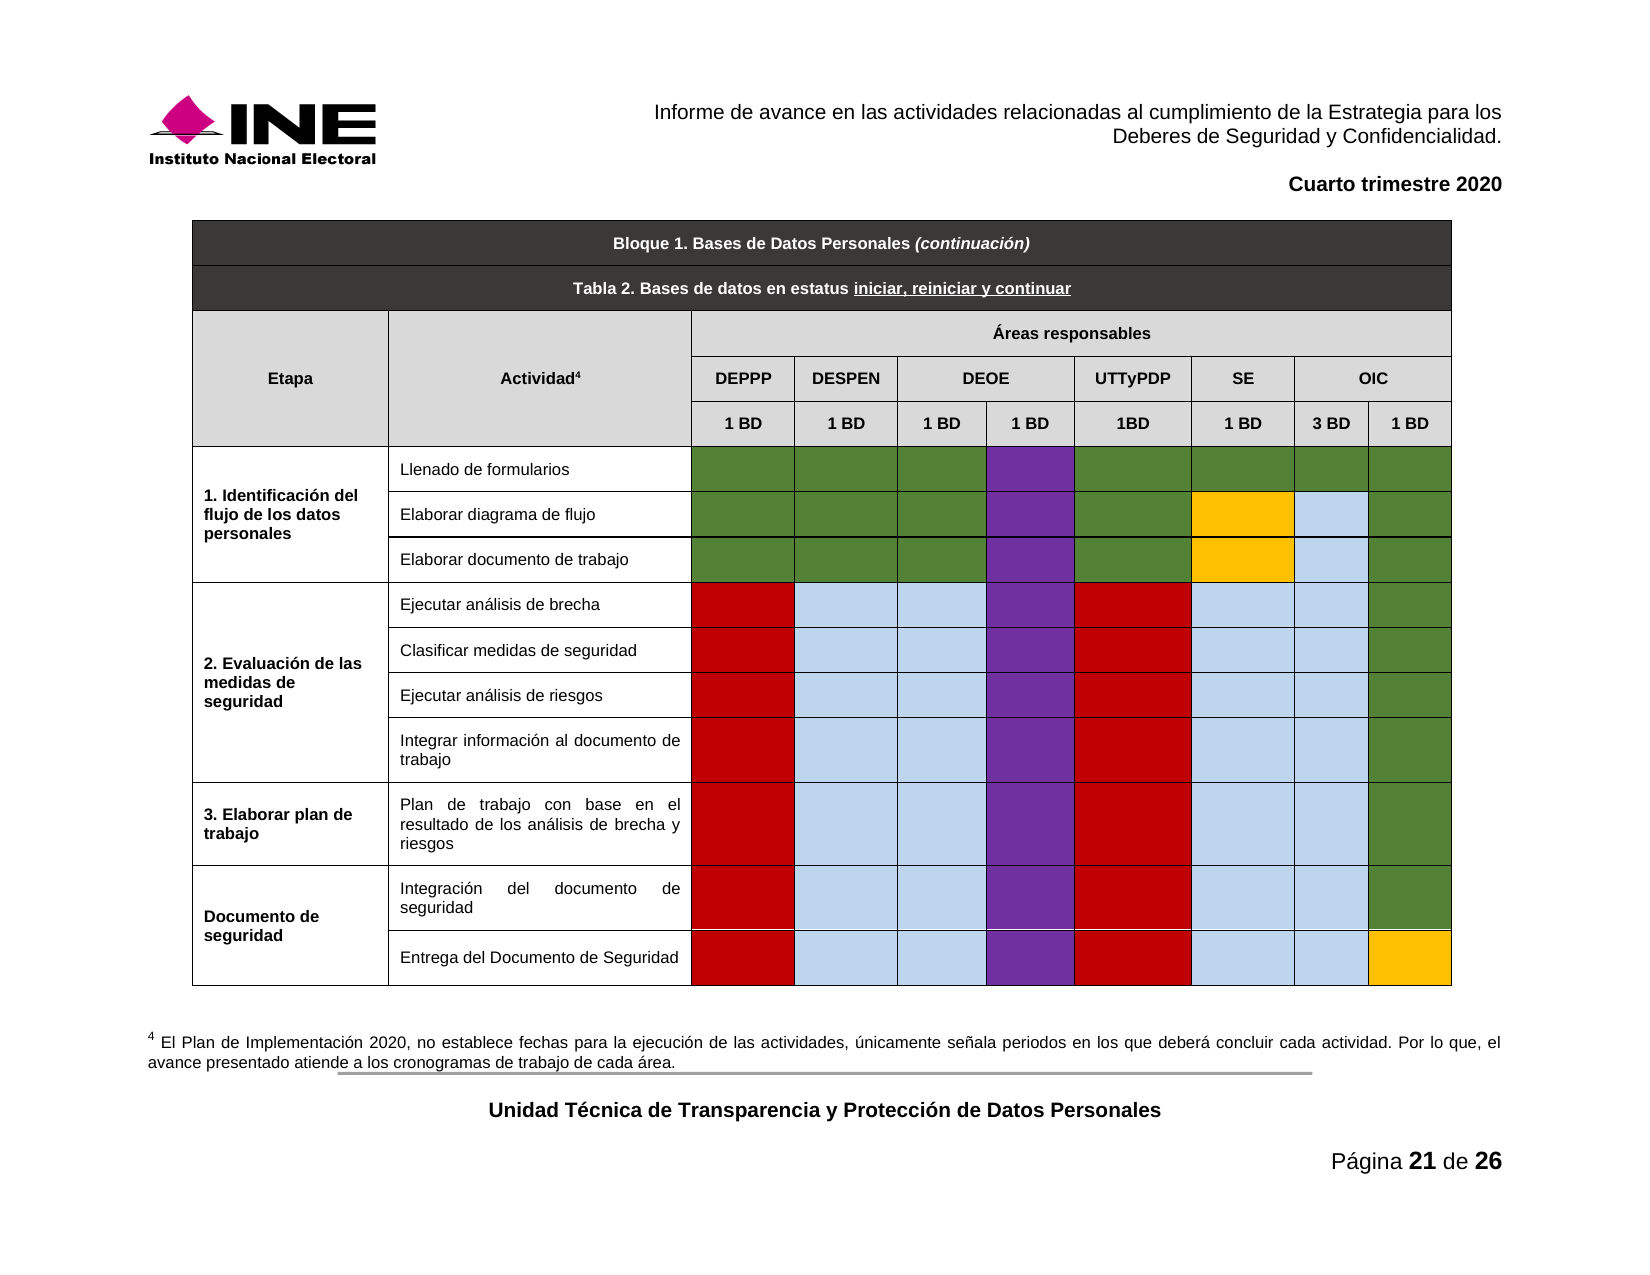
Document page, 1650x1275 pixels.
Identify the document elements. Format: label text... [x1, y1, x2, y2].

table_cell 1 BD [1192, 402, 1294, 446]
table_cell [898, 583, 986, 627]
table_cell [1295, 783, 1368, 865]
table_cell [1075, 931, 1191, 985]
table_cell [795, 447, 897, 491]
table_cell [692, 783, 794, 865]
table_cell Integración del documento de seguridad [389, 866, 691, 929]
table_cell Actividad [389, 311, 691, 446]
table_cell [1192, 628, 1294, 672]
table_cell [1295, 628, 1368, 672]
table_cell [1192, 492, 1294, 536]
table_cell Clasificar medidas de seguridad [389, 628, 691, 672]
table_cell [987, 583, 1074, 627]
table_cell [987, 673, 1074, 717]
table_cell [795, 583, 897, 627]
table_cell [1369, 783, 1451, 865]
table_cell OIC [1295, 357, 1451, 401]
table_cell [692, 583, 794, 627]
table_cell [1075, 583, 1191, 627]
table_cell [1075, 783, 1191, 865]
table_cell [1369, 866, 1451, 929]
table_cell [987, 783, 1074, 865]
table_cell [987, 447, 1074, 491]
table_cell [987, 492, 1074, 536]
table_cell [692, 866, 794, 929]
picture [147, 75, 378, 187]
table_cell 1 BD [987, 402, 1074, 446]
table_cell [1369, 931, 1451, 985]
table_cell [1295, 492, 1368, 536]
table_cell UTTyPDP [1075, 357, 1191, 401]
table_cell [898, 931, 986, 985]
table_cell [1295, 718, 1368, 782]
table_cell [1075, 492, 1191, 536]
table_cell [692, 447, 794, 491]
table_cell 1. Identificación del flujo de los datos personales [193, 447, 388, 582]
table_cell DESPEN [795, 357, 897, 401]
table_cell [692, 492, 794, 536]
table_cell [795, 866, 897, 929]
table_cell [795, 931, 897, 985]
table_cell Etapa [193, 311, 388, 446]
table_cell 1 BD [898, 402, 986, 446]
table_cell Entrega del Documento de Seguridad [389, 931, 691, 985]
table_cell [692, 673, 794, 717]
table_cell Ejecutar análisis de riesgos [389, 673, 691, 717]
table_cell [795, 628, 897, 672]
table_cell [1192, 447, 1294, 491]
table_cell 1 BD [1369, 402, 1451, 446]
table_cell [898, 783, 986, 865]
table_cell [1295, 866, 1368, 929]
table_cell [1369, 628, 1451, 672]
table_cell [1369, 583, 1451, 627]
table_cell Llenado de formularios [389, 447, 691, 491]
table_cell [1295, 447, 1368, 491]
table_cell [987, 718, 1074, 782]
table_cell Áreas responsables [692, 311, 1451, 356]
table_cell Integrar información al documento de trabajo [389, 718, 691, 782]
table_cell [1369, 673, 1451, 717]
table_cell [1369, 447, 1451, 491]
table_cell [1192, 718, 1294, 782]
table_cell [1192, 783, 1294, 865]
table_cell [898, 673, 986, 717]
table_cell [1192, 931, 1294, 985]
table_cell [1075, 673, 1191, 717]
table_cell [898, 866, 986, 929]
table_cell [898, 718, 986, 782]
table_cell [1075, 447, 1191, 491]
table_cell DEPPP [692, 357, 794, 401]
table_cell [1369, 538, 1451, 582]
table_cell [795, 783, 897, 865]
table_cell 2. Evaluación de las medidas de seguridad [193, 583, 388, 782]
table_cell [795, 673, 897, 717]
table_cell [1295, 583, 1368, 627]
table_cell [987, 931, 1074, 985]
table_cell [795, 492, 897, 536]
table_cell [692, 628, 794, 672]
table_cell [1192, 538, 1294, 582]
table_cell [1369, 718, 1451, 782]
table_cell [898, 538, 986, 582]
table_cell 3 BD [1295, 402, 1368, 446]
table_cell [1075, 718, 1191, 782]
table_cell [795, 718, 897, 782]
table_cell [692, 718, 794, 782]
table_cell Elaborar diagrama de flujo [389, 492, 691, 536]
table_cell [1192, 673, 1294, 717]
table_cell DEOE [898, 357, 1074, 401]
table_cell [1295, 931, 1368, 985]
table_cell [795, 538, 897, 582]
table_cell [1369, 492, 1451, 536]
table_cell [1295, 673, 1368, 717]
table_cell [692, 931, 794, 985]
table_cell 3. Elaborar plan de trabajo [193, 783, 388, 865]
table_cell [898, 447, 986, 491]
table_cell [1075, 866, 1191, 929]
table_cell [1295, 538, 1368, 582]
table_header Bloque 1. Bases de Datos Personales (continuación) [193, 221, 1451, 265]
table_cell 1 BD [692, 402, 794, 446]
table_cell Documento de seguridad [193, 866, 388, 985]
table_cell [1192, 583, 1294, 627]
table_cell Ejecutar análisis de brecha [389, 583, 691, 627]
table_cell Tabla 2. Bases de datos en estatus iniciar, reiniciar y continuar [193, 266, 1451, 310]
table_cell [1075, 538, 1191, 582]
table_cell SE [1192, 357, 1294, 401]
table_cell 1 BD [795, 402, 897, 446]
table_cell [987, 538, 1074, 582]
table_cell [1075, 628, 1191, 672]
table_cell [987, 866, 1074, 929]
table_cell [692, 538, 794, 582]
table_cell [1192, 866, 1294, 929]
table_cell Elaborar documento de trabajo [389, 538, 691, 582]
table_cell 1BD [1075, 402, 1191, 446]
table_cell [987, 628, 1074, 672]
table_cell [898, 628, 986, 672]
table_cell Plan de trabajo con base en el resultado de los análisis de brecha y riesgos [389, 783, 691, 865]
table_cell [898, 492, 986, 536]
